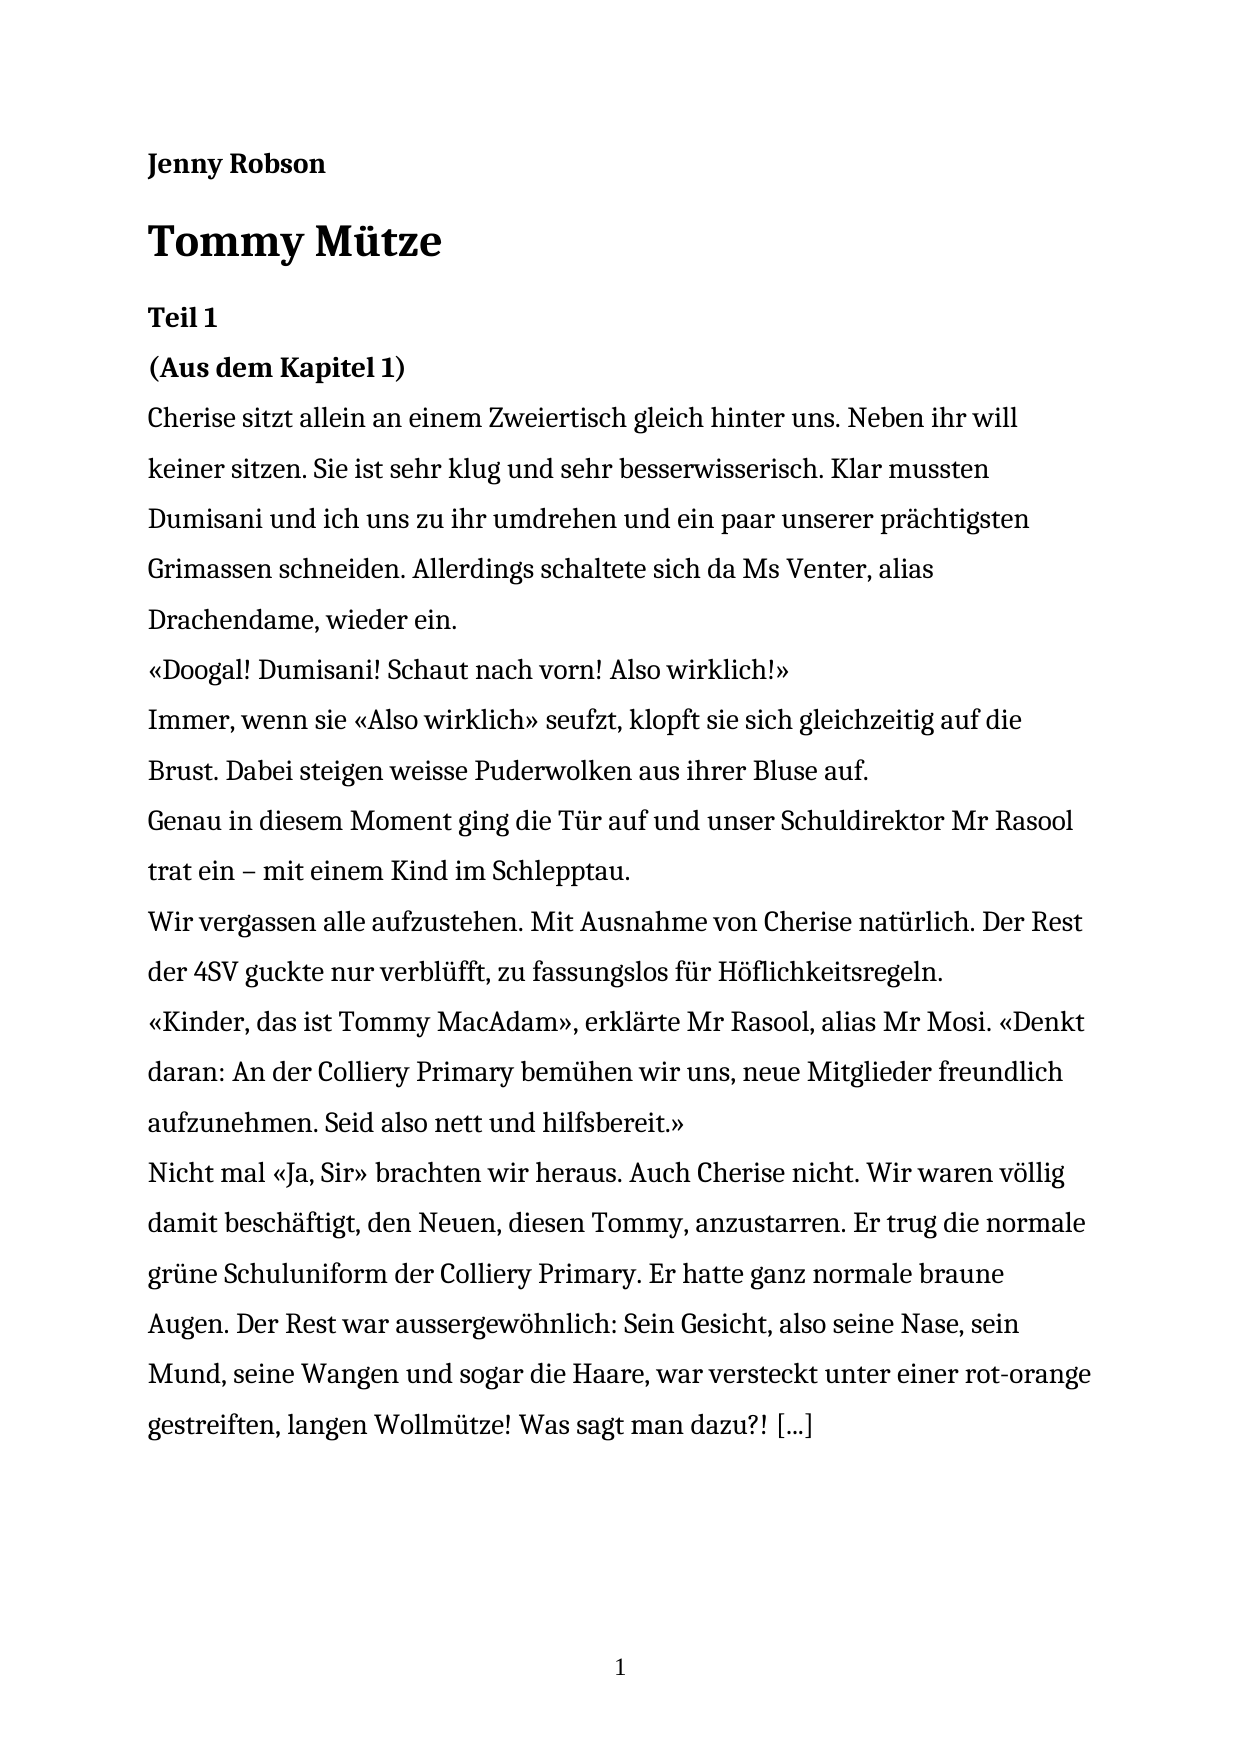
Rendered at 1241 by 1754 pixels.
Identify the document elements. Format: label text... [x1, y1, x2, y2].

text Immer, wenn sie «Also wirklich» seufzt, klopft sie sich gleichzeitig auf die Brust. Dabei steigen weisse Puderwolken aus ihrer Bluse auf. [148, 703, 1093, 787]
text Cherise sitzt allein an einem Zweiertisch gleich hinter uns. Neben ihr will keiner sitzen. Sie ist sehr klug und sehr besserwisserisch. Klar mussten Dumisani und ich uns zu ihr umdrehen und ein paar unserer prächtigsten Grimassen schneiden. Allerdings schaltete sich da Ms Venter, alias Drachendame, wieder ein. [148, 402, 1093, 636]
text «Kinder, das ist Tommy MacAdam», erklärte Mr Rasool, alias Mr Mosi. «Denkt daran: An der Colliery Primary bemühen wir uns, neue Mitglieder freundlich aufzunehmen. Seid also nett und hilfsbereit.» [148, 1005, 1093, 1139]
text Genau in diesem Moment ging die Tür auf und unser Schuldirektor Mr Rasool trat ein – mit einem Kind im Schlepptau. [148, 804, 1093, 888]
text (Aus dem Kapitel 1) [148, 351, 1093, 385]
text «Doogal! Dumisani! Schaut nach vorn! Also wirklich!» [148, 653, 1093, 687]
text Wir vergassen alle aufzustehen. Mit Ausnahme von Cherise natürlich. Der Rest der 4SV guckte nur verblüfft, zu fassungslos für Höflichkeitsregeln. [148, 905, 1093, 988]
text Nicht mal «Ja, Sir» brachten wir heraus. Auch Cherise nicht. Wir waren völlig damit beschäftigt, den Neuen, diesen Tommy, anzustarren. Er trug die normale grüne Schuluniform der Colliery Primary. Er hatte ganz normale braune Augen. Der Rest war aussergewöhnlich: Sein Gesicht, also seine Nase, sein Mund, seine Wangen und sogar die Haare, war versteckt unter einer rot-orange gestreiften, langen Wollmütze! Was sagt man dazu?! [...] [148, 1156, 1093, 1441]
text Teil 1 [148, 301, 1093, 334]
text Tommy Mütze [148, 215, 1093, 267]
text Jenny Robson [148, 148, 1093, 181]
